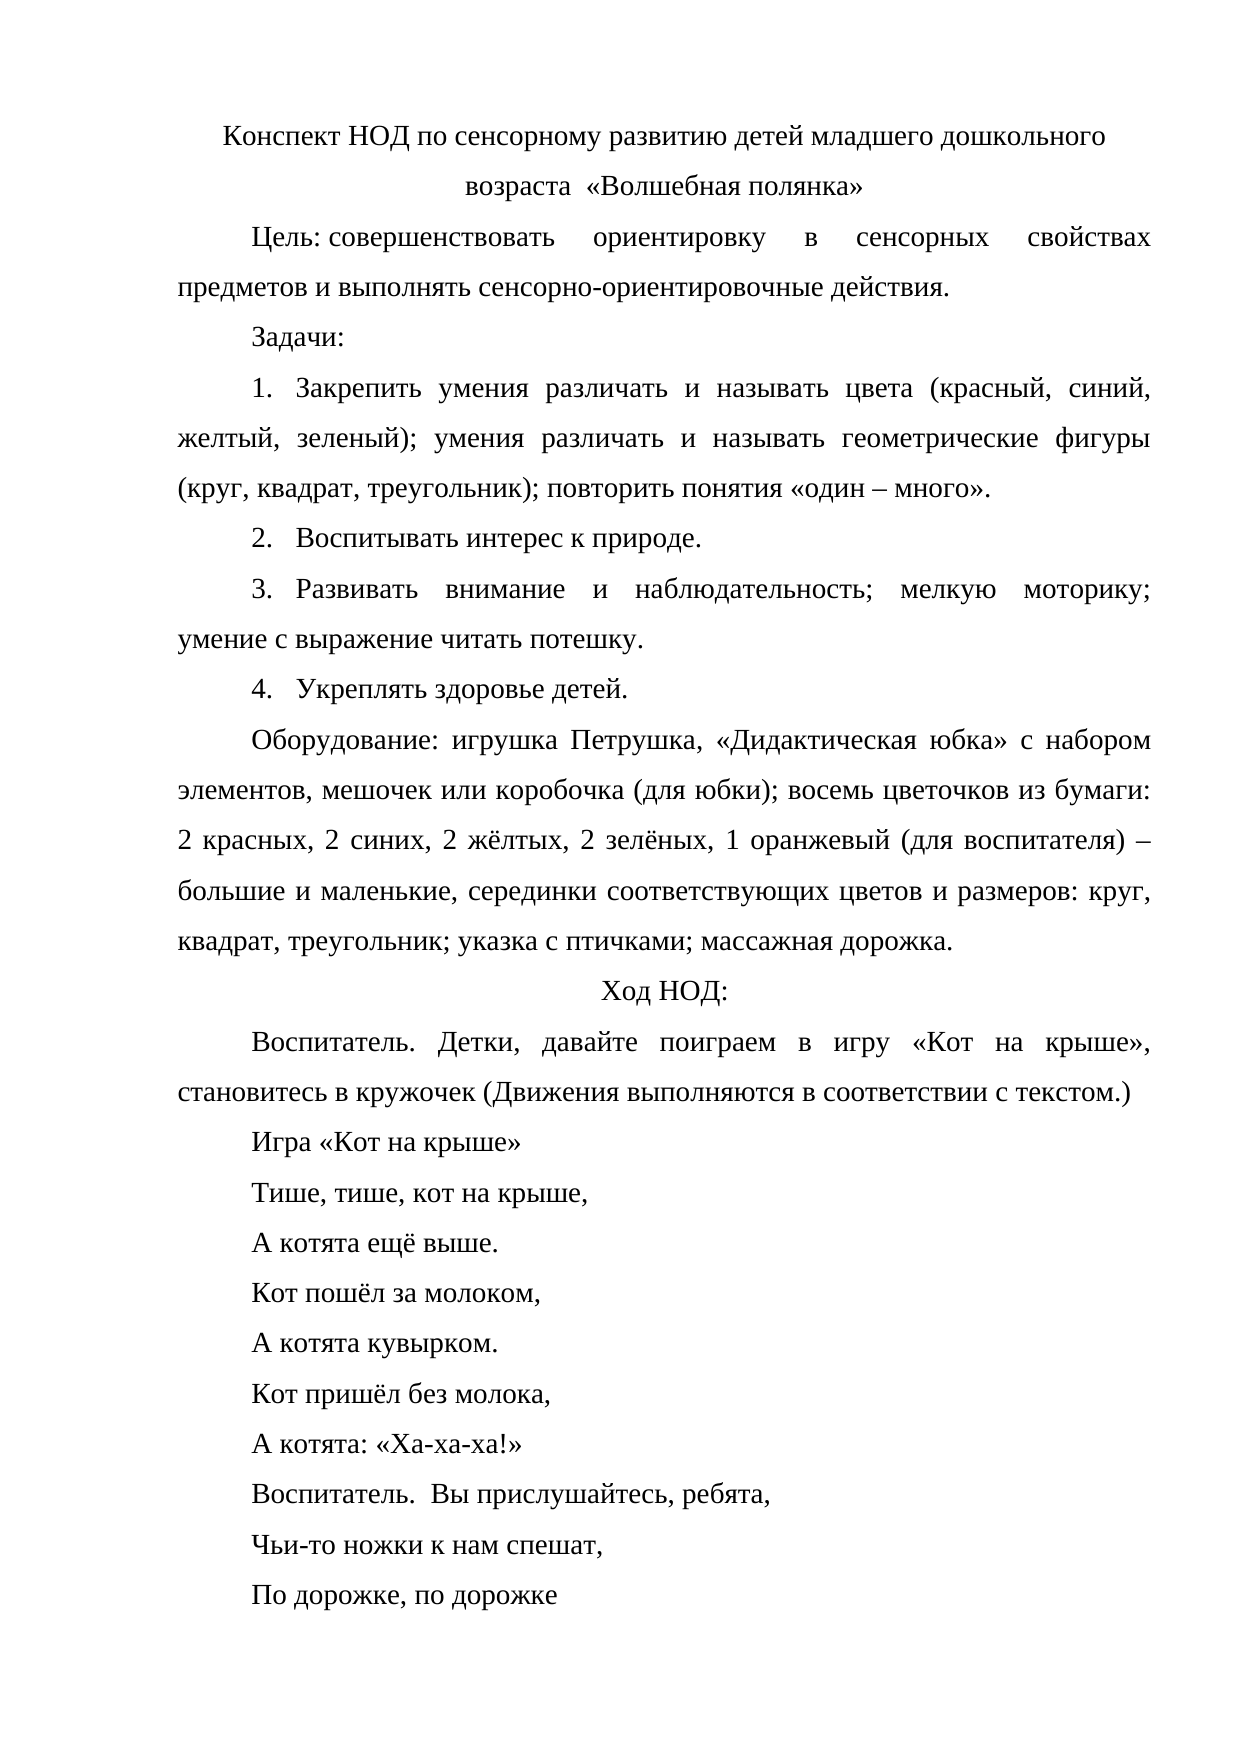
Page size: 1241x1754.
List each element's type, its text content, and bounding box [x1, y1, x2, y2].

text Конспект НОД по сенсорному развитию детей младшего дошкольного возраста «Волшебная полянка» [177, 118, 1152, 202]
text Кот пошёл за молоком, [177, 1275, 1152, 1309]
text По дорожке, по дорожке [177, 1577, 1152, 1611]
list Закрепить умения различать и называть цвета (красный, синий, желтый, зеленый); умения различать и называть геометрические фигуры (круг, квадрат, треугольник); повторить понятия «один – много». [177, 370, 1152, 504]
text Воспитатель. Вы прислушайтесь, ребята, [177, 1477, 1152, 1510]
text Чьи-то ножки к нам спешат, [177, 1527, 1152, 1560]
list Укреплять здоровье детей. [177, 672, 1152, 705]
text Кот пришёл без молока, [177, 1376, 1152, 1409]
text Задачи: [177, 319, 1152, 353]
text А котята: «Ха-ха-ха!» [177, 1426, 1152, 1460]
text Воспитатель. Детки, давайте поиграем в игру «Кот на крыше», становитесь в кружочек (Движения выполняются в соответствии с текстом.) [177, 1024, 1152, 1108]
text Игра «Кот на крыше» [177, 1124, 1152, 1158]
list Развивать внимание и наблюдательность; мелкую моторику; умение с выражение читать потешку. [177, 571, 1152, 655]
text Цель: совершенствовать ориентировку в сенсорных свойствах предметов и выполнять сенсорно-ориентировочные действия. [177, 219, 1152, 303]
text Тише, тише, кот на крыше, [177, 1175, 1152, 1208]
list Воспитывать интерес к природе. [177, 521, 1152, 554]
text А котята ещё выше. [177, 1225, 1152, 1258]
text Оборудование: игрушка Петрушка, «Дидактическая юбка» с набором элементов, мешочек или коробочка (для юбки); восемь цветочков из бумаги: 2 красных, 2 синих, 2 жёлтых, 2 зелёных, 1 оранжевый (для воспитателя) – большие и маленькие, серединки соответствующих цветов и размеров: круг, квадрат, треугольник; указка с птичками; массажная дорожка. [177, 722, 1152, 957]
text А котята кувырком. [177, 1326, 1152, 1359]
text Ход НОД: [177, 973, 1152, 1007]
